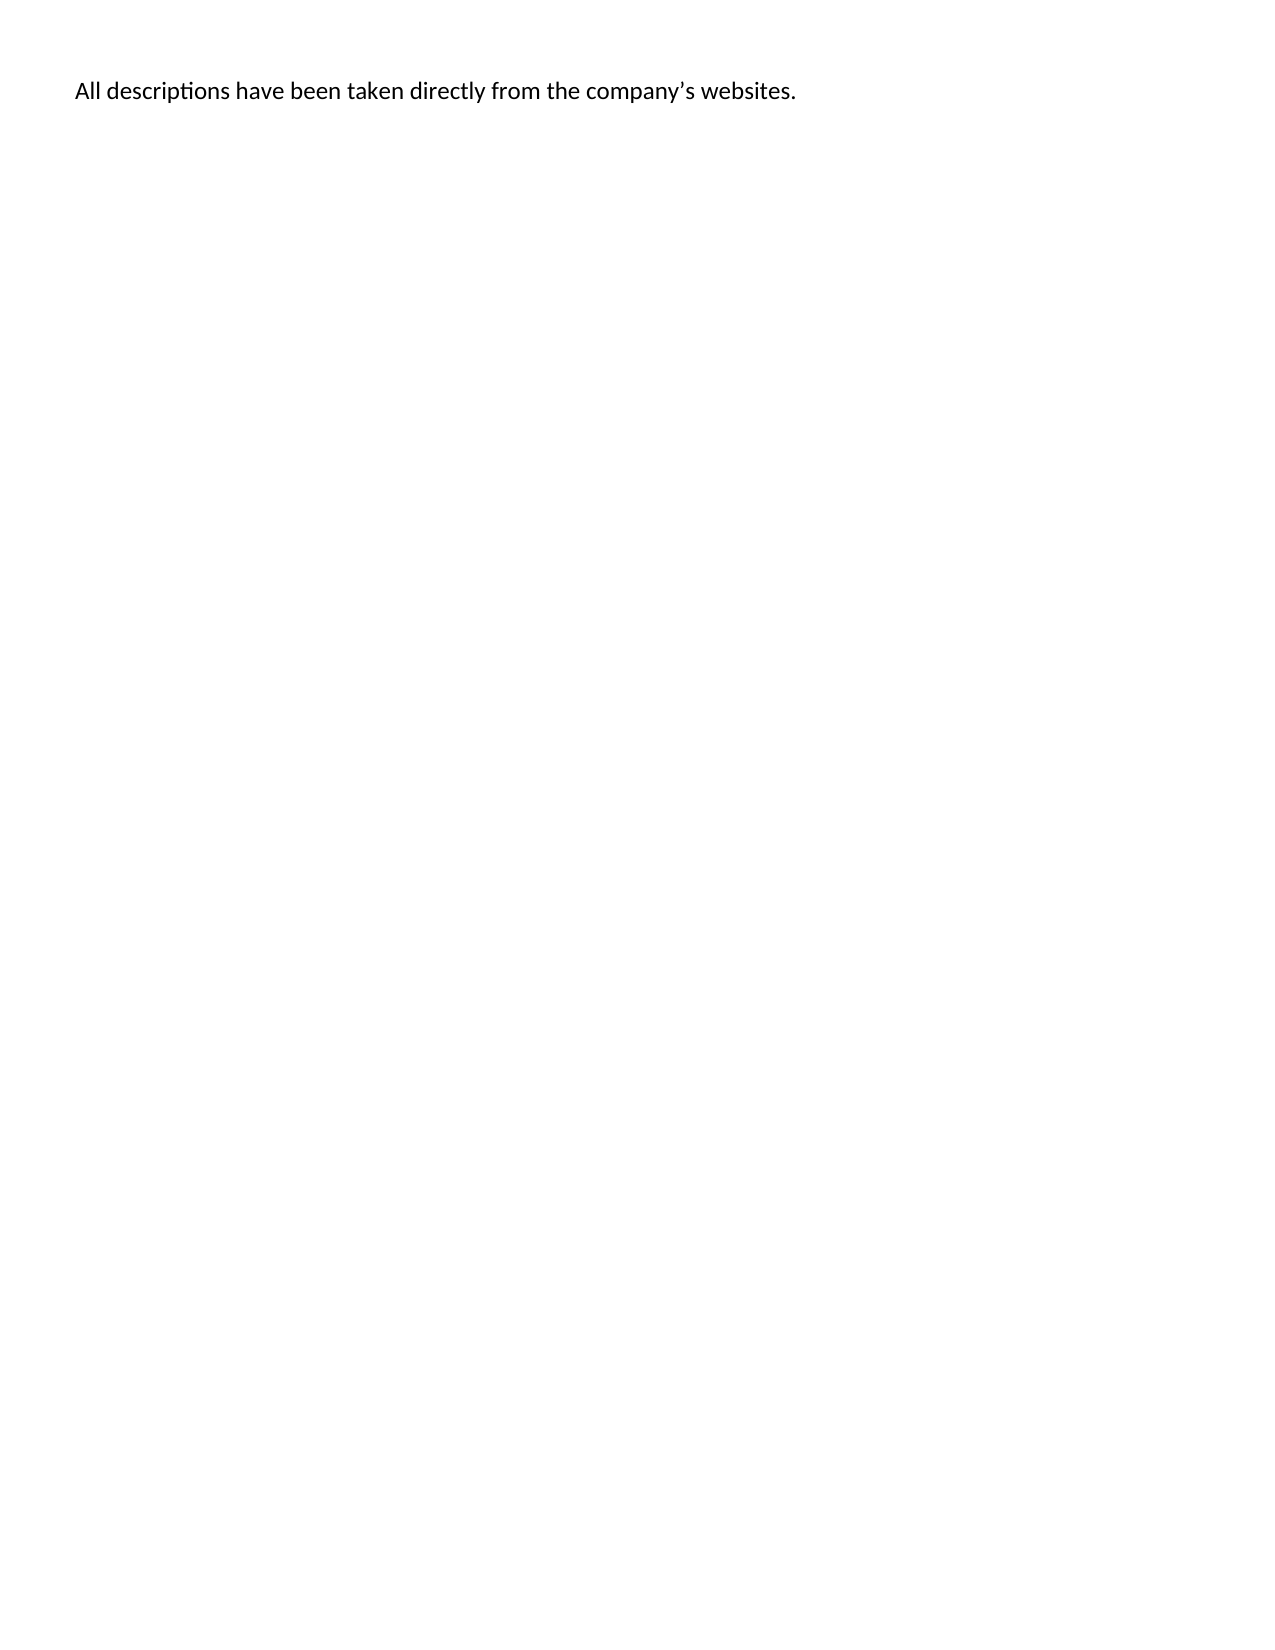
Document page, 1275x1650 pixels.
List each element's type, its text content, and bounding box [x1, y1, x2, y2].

text All descriptions have been taken directly from the company’s websites. [75, 75, 1200, 106]
